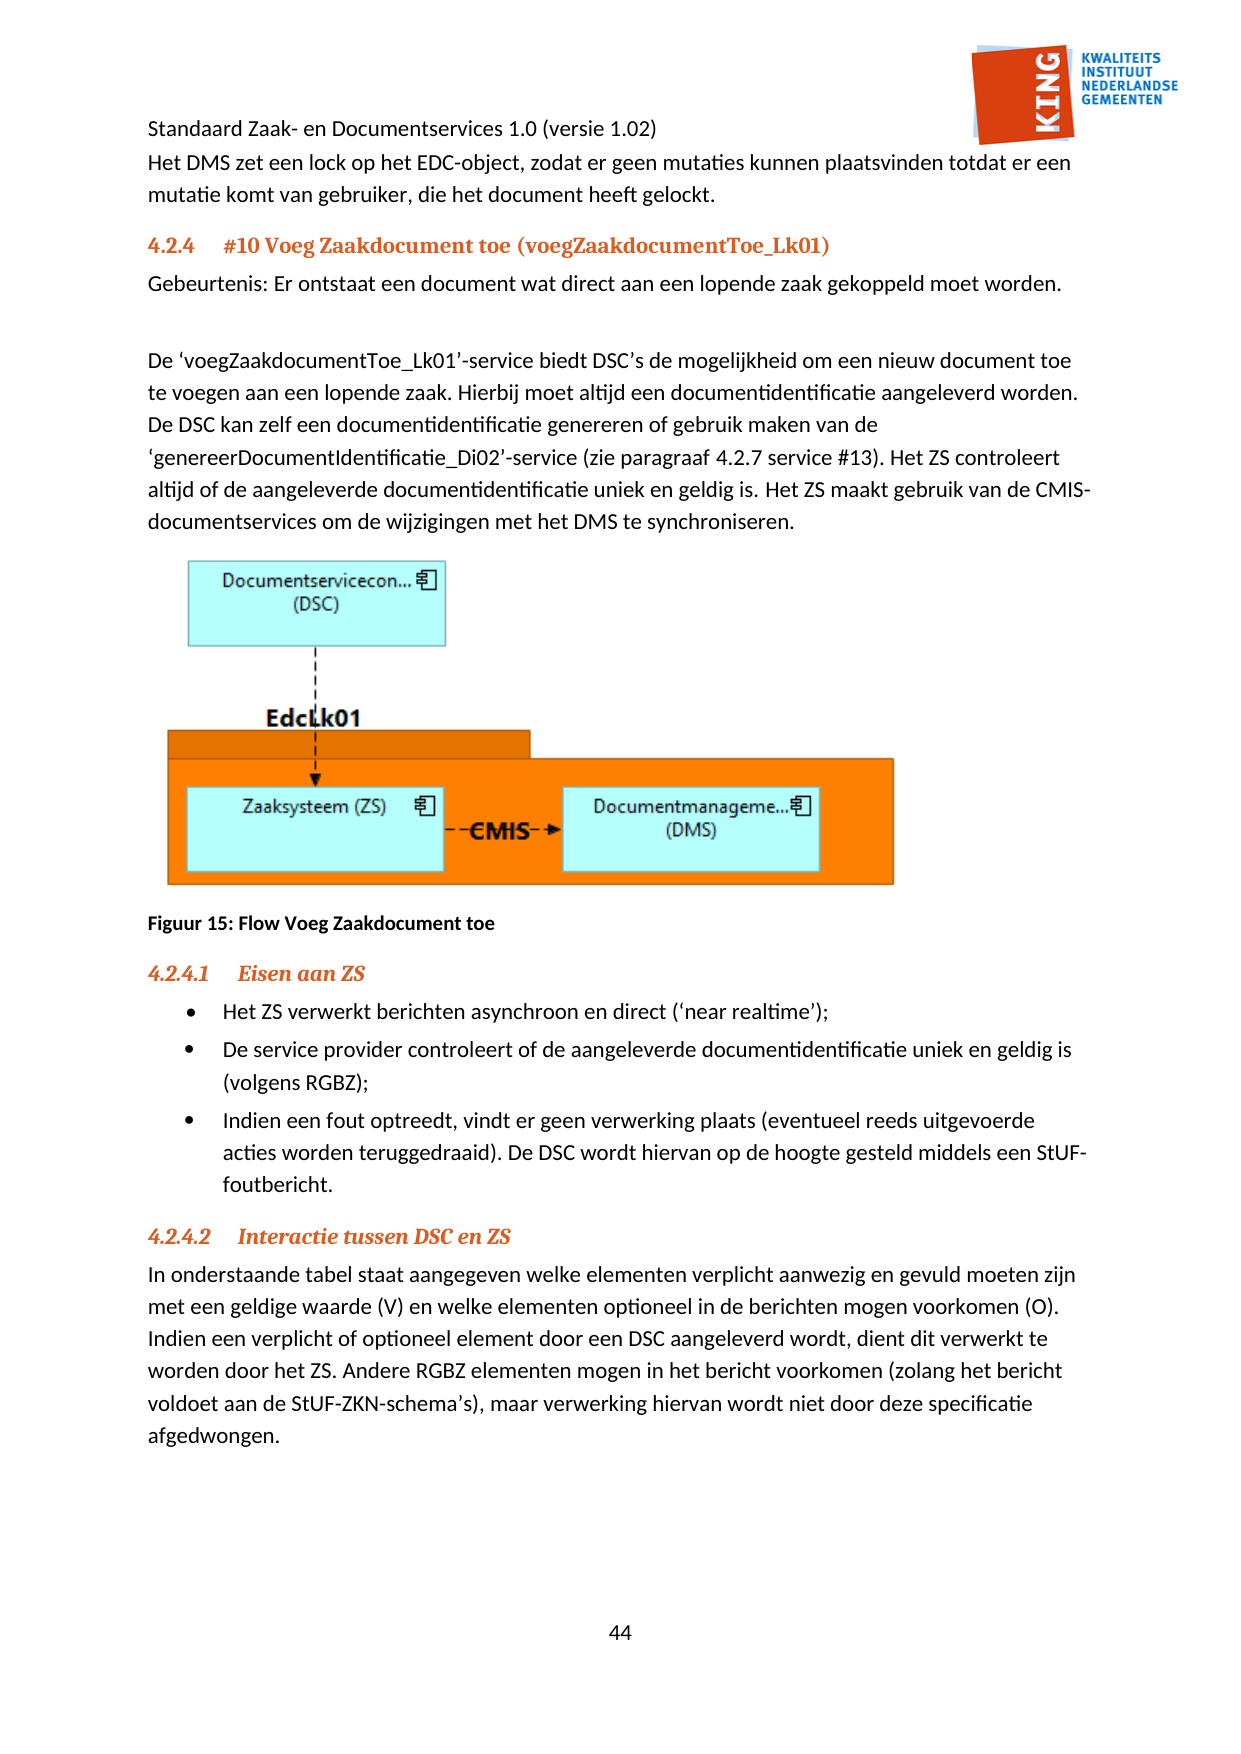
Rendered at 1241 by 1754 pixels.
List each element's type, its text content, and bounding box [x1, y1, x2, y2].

subtitle Eisen aan ZS [148, 961, 1093, 987]
list Het ZS verwerkt berichten asynchroon en direct (‘near realtime’); [185, 997, 1093, 1025]
subtitle Interactie tussen DSC en ZS [148, 1223, 1093, 1250]
subtitle #10 Voeg Zaakdocument toe (voegZaakdocumentToe_Lk01) [148, 233, 1093, 259]
text Het DMS zet een lock op het EDC-object, zodat er geen mutaties kunnen plaatsvinden totdat er een mutatie komt van gebruiker, die het document heeft gelockt. [148, 148, 1093, 208]
list Indien een fout optreedt, vindt er geen verwerking plaats (eventueel reeds uitgevoerde acties worden teruggedraaid). De DSC wordt hiervan op de hoogte gesteld middels een StUF-foutbericht. [185, 1106, 1093, 1198]
text Figuur 15: Flow Voeg Zaakdocument toe [148, 911, 1093, 936]
text De ‘voegZaakdocumentToe_Lk01’-service biedt DSC’s de mogelijkheid om een nieuw document toe te voegen aan een lopende zaak. Hierbij moet altijd een documentidentificatie aangeleverd worden. De DSC kan zelf een documentidentificatie genereren of gebruik maken van de ‘genereerDocumentIdentificatie_Di02’-service (zie paragraaf 4.2.7 service #13). Het ZS controleert altijd of de aangeleverde documentidentificatie uniek en geldig is. Het ZS maakt gebruik van de CMIS-documentservices om de wijzigingen met het DMS te synchroniseren. [148, 346, 1093, 535]
text In onderstaande tabel staat aangegeven welke elementen verplicht aanwezig en gevuld moeten zijn met een geldige waarde (V) en welke elementen optioneel in de berichten mogen voorkomen (O). Indien een verplicht of optioneel element door een DSC aangeleverd wordt, dient dit verwerkt te worden door het ZS. Andere RGBZ elementen mogen in het bericht voorkomen (zolang het bericht voldoet aan de StUF-ZKN-schema’s), maar verwerking hiervan wordt niet door deze specificatie afgedwongen. [148, 1260, 1093, 1449]
text Gebeurtenis: Er ontstaat een document wat direct aan een lopende zaak gekoppeld moet worden. [148, 269, 1093, 297]
picture [971, 45, 1178, 145]
picture [152, 545, 909, 901]
list De service provider controleert of de aangeleverde documentidentificatie uniek en geldig is (volgens RGBZ); [185, 1036, 1093, 1096]
